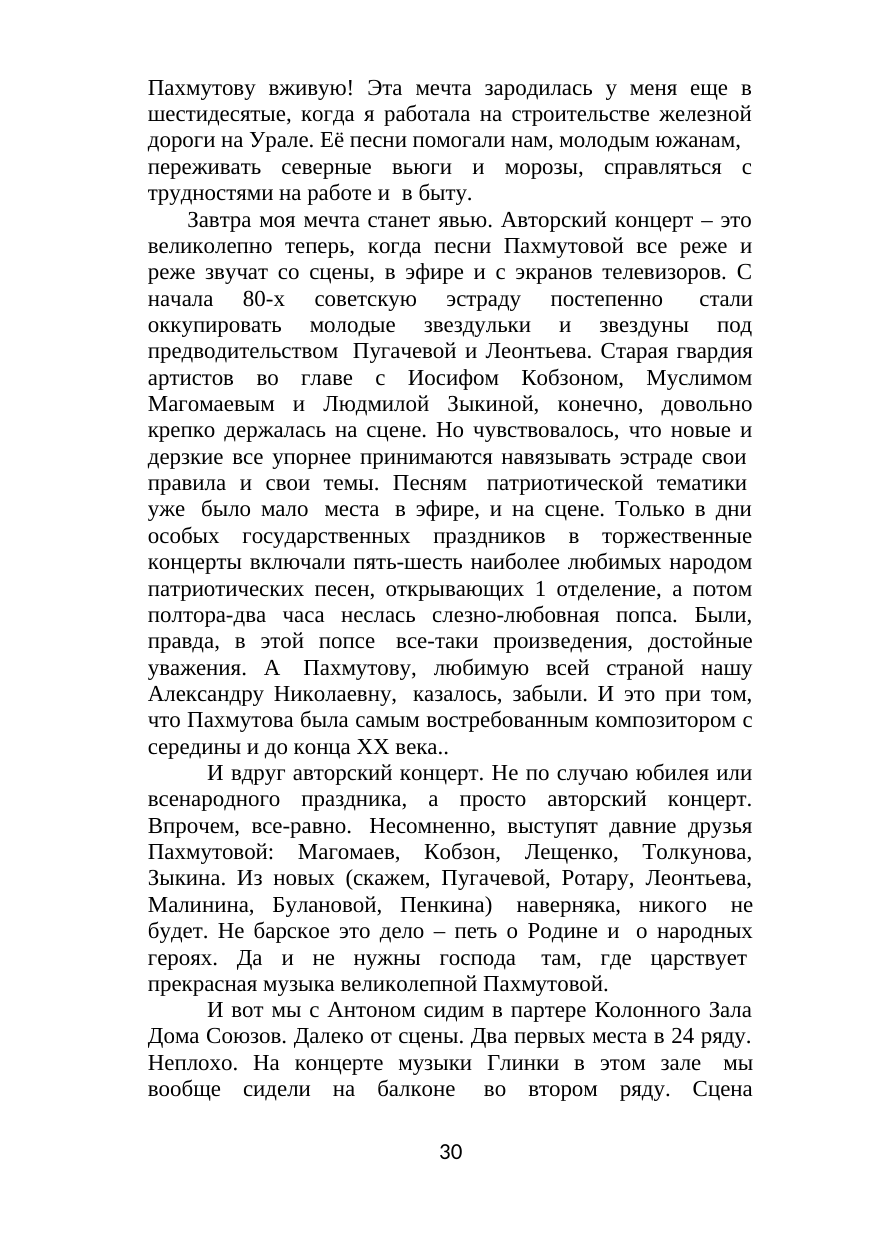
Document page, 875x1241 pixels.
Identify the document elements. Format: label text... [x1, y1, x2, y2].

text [148, 74, 753, 206]
text Завтра моя мечта станет явью. Авторский концерт – это великолепно теперь, когда песни Пахмутовой все реже и реже звучат со сцены, в эфире и с экранов телевизоров. С начала 80-х советскую эстраду постепенно стали оккупировать молодые звездульки и звездуны под предводительством Пугачевой и Леонтьева. Старая гвардия артистов во главе с Иосифом Кобзоном, Муслимом Магомаевым и Людмилой Зыкиной, конечно, довольно крепко держалась на сцене. Но чувствовалось, что новые и дерзкие все упорнее принимаются навязывать эстраде свои правила и свои темы. Песням патриотической тематики уже было мало места в эфире, и на сцене. Только в дни особых государственных праздников в торжественные концерты включали пять-шесть наиболее любимых народом патриотических песен, открывающих 1 отделение, а потом полтора-два часа неслась слезно-любовная попса. Были, правда, в этой попсе все-таки произведения, достойные уважения. А Пахмутову, любимую всей страной нашу Александру Николаевну, казалось, забыли. И это при том, что Пахмутова была самым востребованным композитором с середины и до конца ХХ века.. [148, 206, 753, 759]
text И вдруг авторский концерт. Не по случаю юбилея или всенародного праздника, а просто авторский концерт. Впрочем, все-равно. Несомненно, выступят давние друзья Пахмутовой: Магомаев, Кобзон, Лещенко, Толкунова, Зыкина. Из новых (скажем, Пугачевой, Ротару, Леонтьева, Малинина, Булановой, Пенкина) наверняка, никого не будет. Не барское это дело – петь о Родине и о народных героях. Да и не нужны господа там, где царствует прекрасная музыка великолепной Пахмутовой. [148, 759, 753, 996]
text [148, 996, 753, 1102]
